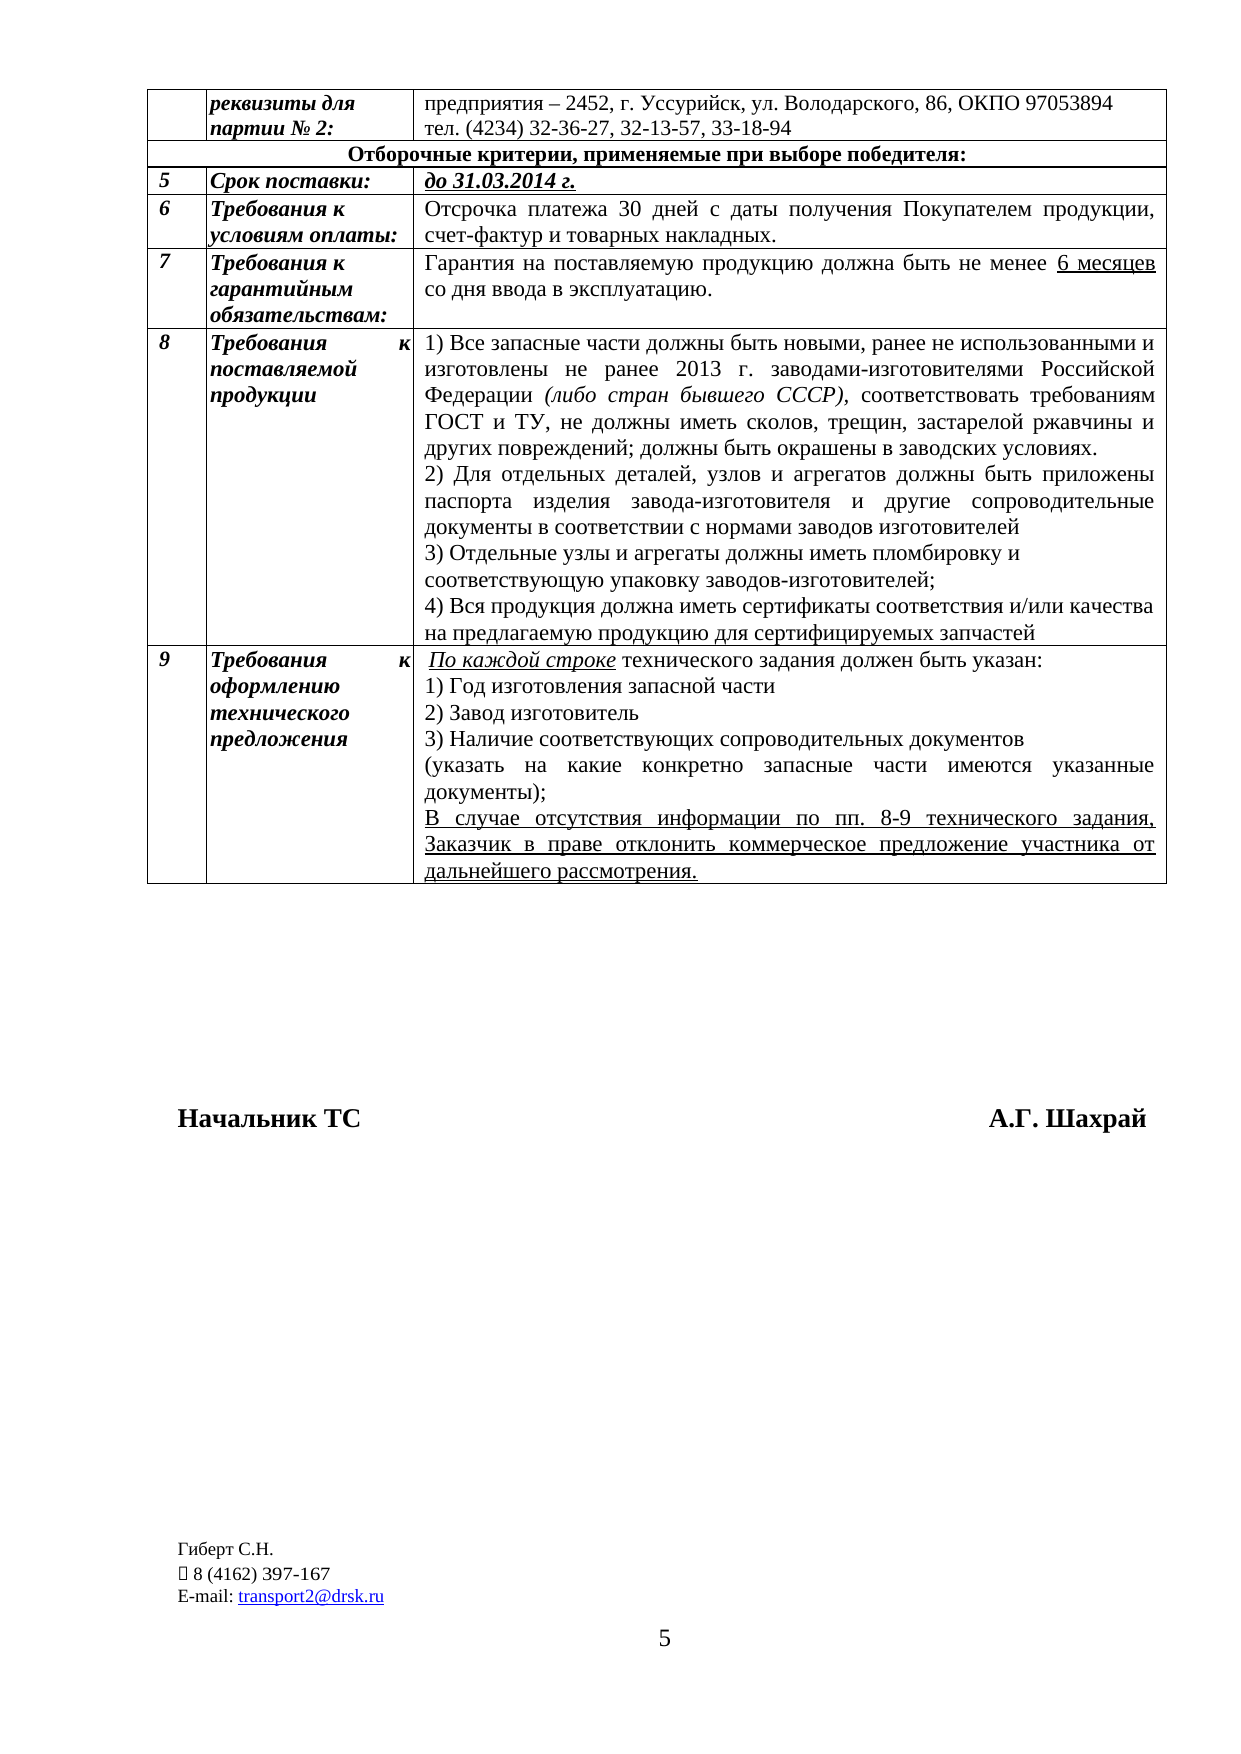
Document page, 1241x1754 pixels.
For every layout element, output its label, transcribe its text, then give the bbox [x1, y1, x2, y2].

table_cell Гарантия на поставляемую продукцию должна быть не менее 6 месяцев со дня ввода в эксплуатацию. [414, 249, 1166, 328]
text E-mail: transport2@drsk.ru [177, 1585, 1152, 1607]
table_cell По каждой строке технического задания должен быть указан: 1) Год изготовления запасной части 2) Завод изготовитель 3) Наличие соответствующих сопроводительных документов (указать на какие конкретно запасные части имеются указанные документы); В случае отсутствия информации по пп. 8-9 технического задания, Заказчик в праве отклонить коммерческое предложение участника от дальнейшего рассмотрения. [414, 646, 1166, 883]
table_cell до 31.03.2014 г. [414, 168, 1166, 194]
table_cell 8 [148, 329, 206, 645]
table_cell 9 [148, 646, 206, 883]
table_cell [207, 90, 413, 140]
text Начальник ТС А.Г. Шахрай [177, 1102, 1152, 1133]
table_cell 1) Все запасные части должны быть новыми, ранее не использованными и изготовлены не ранее 2013 г. заводами-изготовителями Российской Федерации (либо стран бывшего СССР), соответствовать требованиям ГОСТ и ТУ, не должны иметь сколов, трещин, застарелой ржавчины и других повреждений; должны быть окрашены в заводских условиях. 2) Для отдельных деталей, узлов и агрегатов должны быть приложены паспорта изделия завода-изготовителя и другие сопроводительные документы в соответствии с нормами заводов изготовителей 3) Отдельные узлы и агрегаты должны иметь пломбировку и соответствующую упаковку заводов-изготовителей; 4) Вся продукция должна иметь сертификаты соответствия и/или качества на предлагаемую продукцию для сертифицируемых запчастей [414, 329, 1166, 645]
table_cell Требования к гарантийным обязательствам: [207, 249, 413, 328]
table_cell Отборочные критерии, применяемые при выборе победителя: [148, 141, 1166, 166]
table_cell Требования к поставляемой продукции [207, 329, 413, 645]
table_cell Требования к условиям оплаты: [207, 195, 413, 247]
table_cell Отсрочка платежа 30 дней с даты получения Покупателем продукции, счет-фактур и товарных накладных. [414, 195, 1166, 247]
table_cell 7 [148, 249, 206, 328]
text Гиберт С.Н. [177, 1538, 1152, 1560]
table_cell Срок поставки: [207, 168, 413, 194]
table_cell 4 [148, 90, 206, 140]
table_cell Требования к оформлению технического предложения [207, 646, 413, 883]
table_cell 6 [148, 195, 206, 247]
table_cell 5 [148, 168, 206, 194]
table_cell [414, 90, 1166, 140]
text  8 (4162) 397-167 [177, 1560, 1152, 1585]
